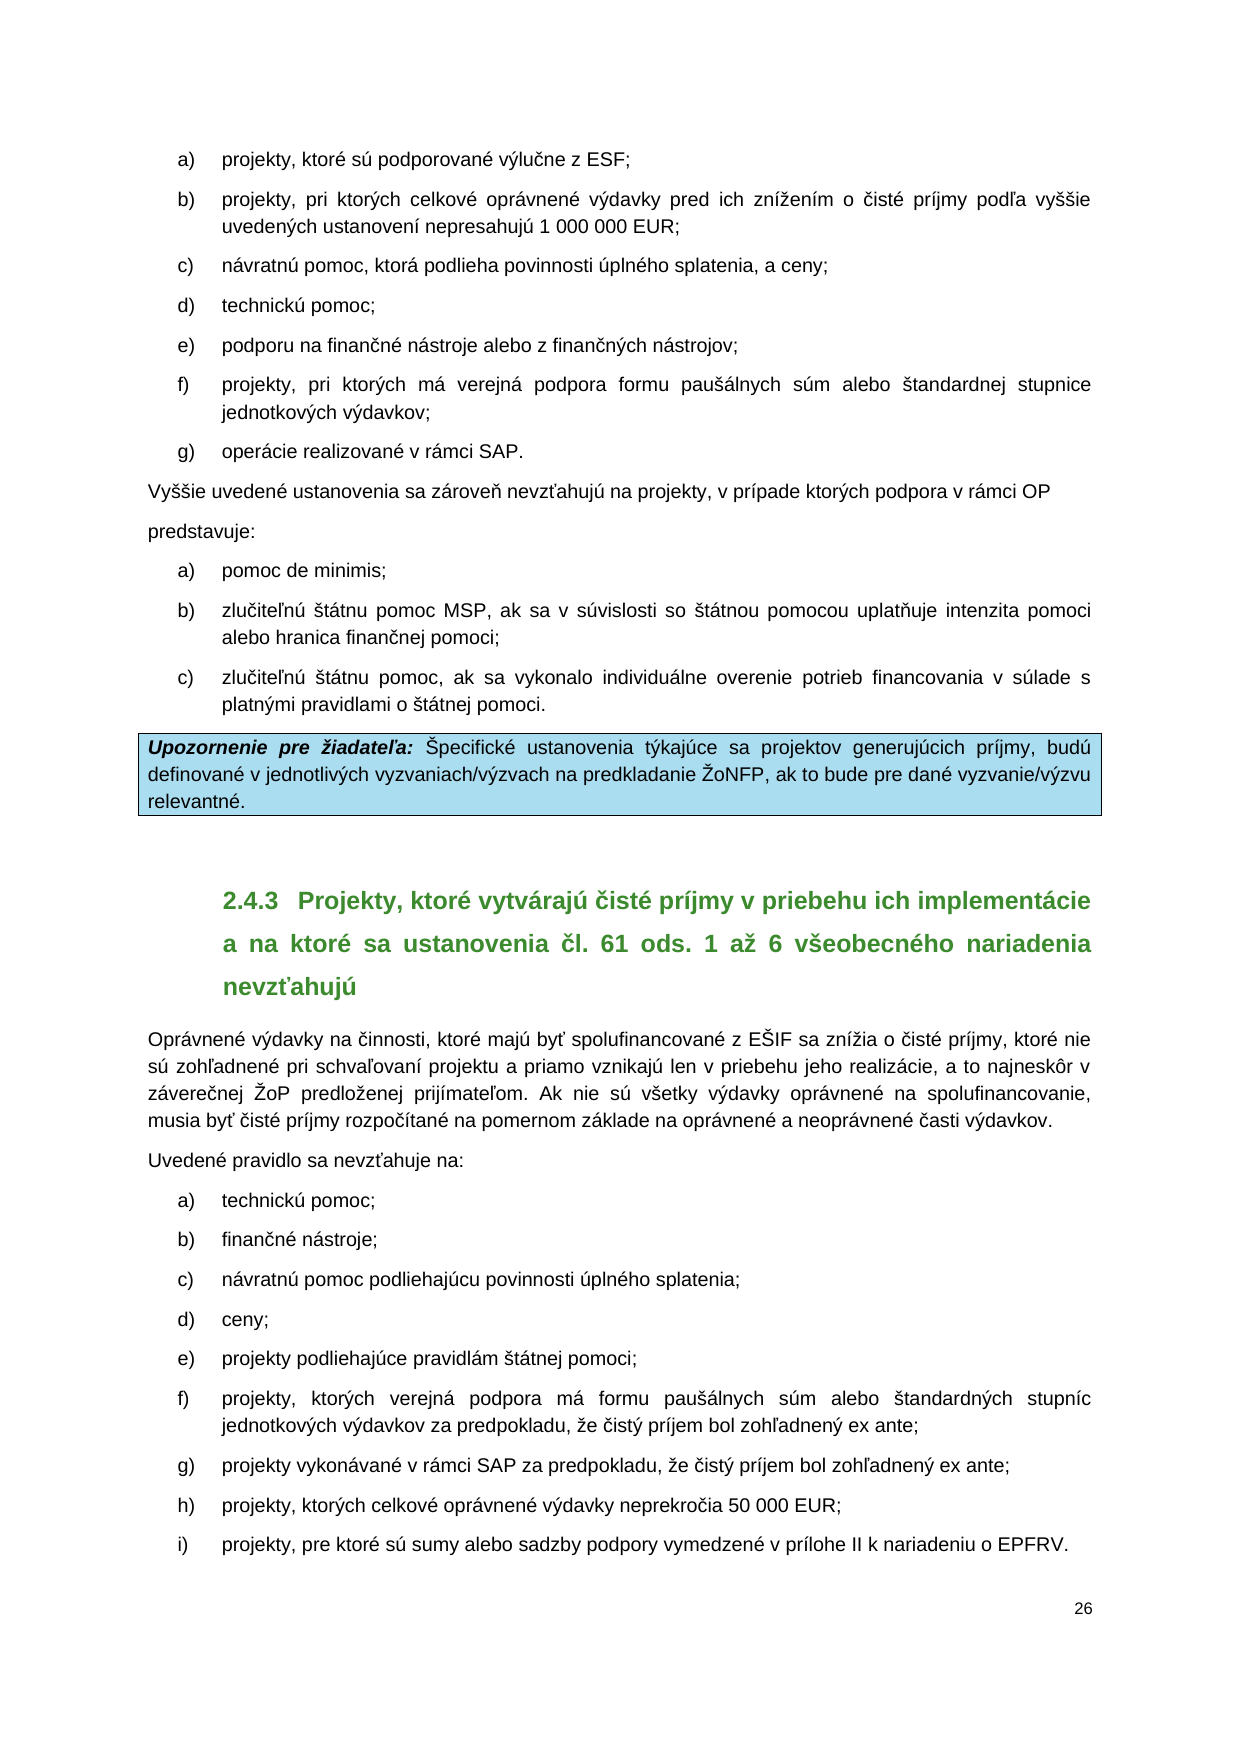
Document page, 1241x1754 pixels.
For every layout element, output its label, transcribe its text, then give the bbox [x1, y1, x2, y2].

text c) zlučiteľnú štátnu pomoc, ak sa vykonalo individuálne overenie potrieb financovania v súlade s platnými pravidlami o štátnej pomoci. [177, 666, 1092, 716]
text f) projekty, pri ktorých má verejná podpora formu paušálnych súm alebo štandardnej stupnice jednotkových výdavkov; [177, 373, 1092, 423]
text c) návratnú pomoc, ktorá podlieha povinnosti úplného splatenia, a ceny; [177, 254, 1092, 277]
text Upozornenie pre žiadateľa: Špecifické ustanovenia týkajúce sa projektov generujúcich príjmy, budú definované v jednotlivých vyzvaniach/výzvach na predkladanie ŽoNFP, ak to bude pre dané vyzvanie/výzvu relevantné. [139, 734, 1101, 815]
text b) projekty, pri ktorých celkové oprávnené výdavky pred ich znížením o čisté príjmy podľa vyššie uvedených ustanovení nepresahujú 1 000 000 EUR; [177, 187, 1092, 237]
text i) projekty, pre ktoré sú sumy alebo sadzby podpory vymedzené v prílohe II k nariadeniu o EPFRV. [177, 1533, 1092, 1556]
subtitle 2.4.3 Projekty, ktoré vytvárajú čisté príjmy v priebehu ich implementácie a na ktoré sa ustanovenia čl. 61 ods. 1 až 6 všeobecného nariadenia nevzťahujú [223, 886, 1092, 1001]
text Vyššie uvedené ustanovenia sa zároveň nevzťahujú na projekty, v prípade ktorých podpora v rámci OP [148, 480, 1092, 503]
text a) projekty, ktoré sú podporované výlučne z ESF; [177, 148, 1092, 170]
text b) zlučiteľnú štátnu pomoc MSP, ak sa v súvislosti so štátnou pomocou uplatňuje intenzita pomoci alebo hranica finančnej pomoci; [177, 599, 1092, 649]
text g) projekty vykonávané v rámci SAP za predpokladu, že čistý príjem bol zohľadnený ex ante; [177, 1454, 1092, 1476]
text f) projekty, ktorých verejná podpora má formu paušálnych súm alebo štandardných stupníc jednotkových výdavkov za predpokladu, že čistý príjem bol zohľadnený ex ante; [177, 1387, 1092, 1437]
text predstavuje: [148, 519, 1092, 542]
text Oprávnené výdavky na činnosti, ktoré majú byť spolufinancované z EŠIF sa znížia o čisté príjmy, ktoré nie sú zohľadnené pri schvaľovaní projektu a priamo vznikajú len v priebehu jeho realizácie, a to najneskôr v záverečnej ŽoP predloženej prijímateľom. Ak nie sú všetky výdavky oprávnené na spolufinancovanie, musia byť čisté príjmy rozpočítané na pomernom základe na oprávnené a neoprávnené časti výdavkov. [148, 1027, 1092, 1132]
text g) operácie realizované v rámci SAP. [177, 440, 1092, 463]
text d) technickú pomoc; [177, 294, 1092, 317]
text e) podporu na finančné nástroje alebo z finančných nástrojov; [177, 334, 1092, 356]
text a) pomoc de minimis; [177, 559, 1092, 582]
text Uvedené pravidlo sa nevzťahuje na: [148, 1149, 1092, 1171]
text c) návratnú pomoc podliehajúcu povinnosti úplného splatenia; [177, 1268, 1092, 1291]
text d) ceny; [177, 1307, 1092, 1330]
text h) projekty, ktorých celkové oprávnené výdavky neprekročia 50 000 EUR; [177, 1493, 1092, 1516]
text e) projekty podliehajúce pravidlám štátnej pomoci; [177, 1347, 1092, 1370]
text a) technickú pomoc; [177, 1188, 1092, 1211]
text b) finančné nástroje; [177, 1228, 1092, 1251]
